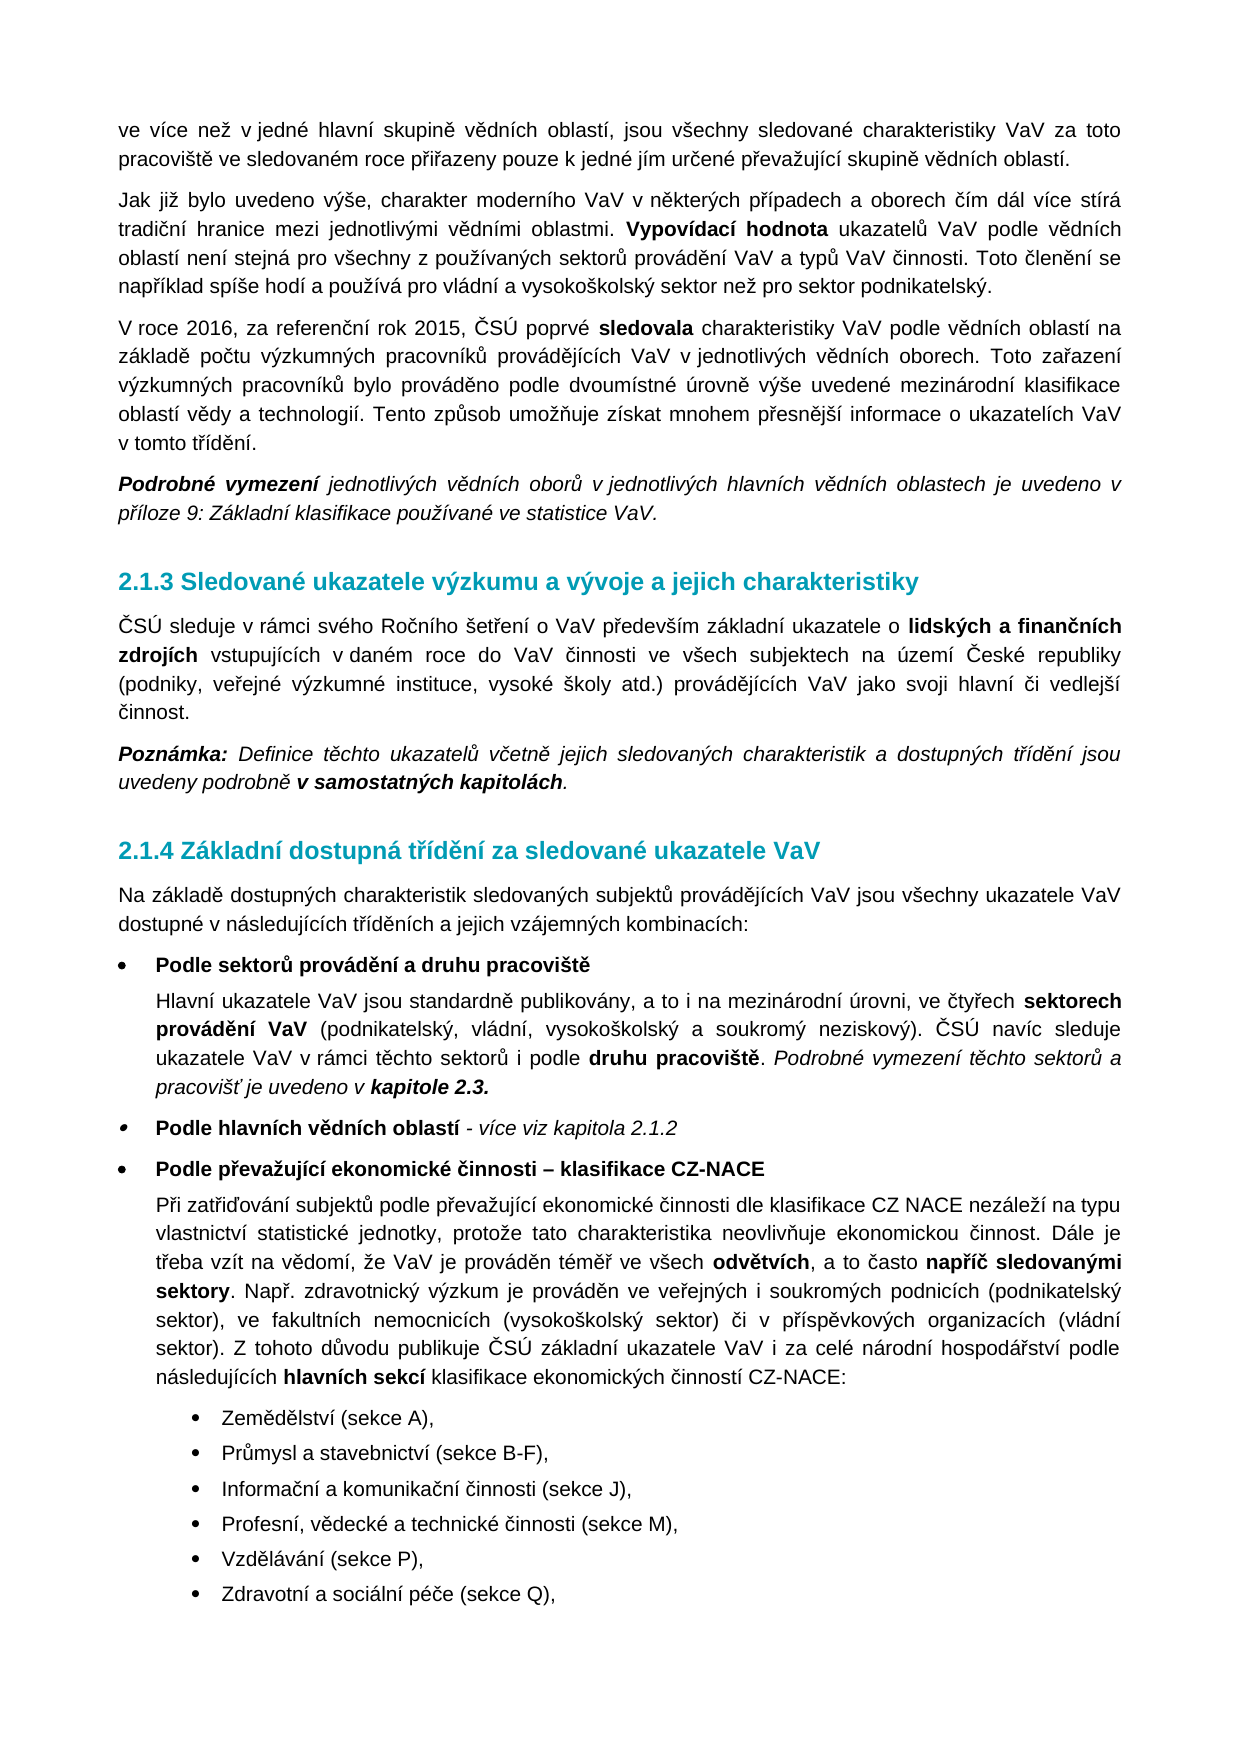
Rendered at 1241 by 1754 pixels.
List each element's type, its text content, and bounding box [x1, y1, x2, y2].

list Podle převažující ekonomické činnosti – klasifikace CZ-NACE [118, 1157, 1122, 1181]
list Profesní, vědecké a technické činnosti (sekce M), [192, 1511, 1122, 1536]
list Podle sektorů provádění a druhu pracoviště [118, 953, 1122, 977]
list Vzdělávání (sekce P), [192, 1547, 1122, 1571]
text Na základě dostupných charakteristik sledovaných subjektů provádějících VaV jsou všechny ukazatele VaV dostupné v následujících tříděních a jejich vzájemných kombinacích: [118, 883, 1122, 936]
text Hlavní ukazatele VaV jsou standardně publikovány, a to i na mezinárodní úrovni, ve čtyřech sektorech provádění VaV (podnikatelský, vládní, vysokoškolský a soukromý neziskový). ČSÚ navíc sleduje ukazatele VaV v rámci těchto sektorů i podle druhu pracoviště. Podrobné vymezení těchto sektorů a pracovišť je uvedeno v kapitole 2.3. [156, 988, 1122, 1099]
text Jak již bylo uvedeno výše, charakter moderního VaV v některých případech a oborech čím dál více stírá tradiční hranice mezi jednotlivými vědními oblastmi. Vypovídací hodnota ukazatelů VaV podle vědních oblastí není stejná pro všechny z používaných sektorů provádění VaV a typů VaV činnosti. Toto členění se například spíše hodí a používá pro vládní a vysokoškolský sektor než pro sektor podnikatelský. [118, 188, 1122, 298]
subtitle 2.1.3 Sledované ukazatele výzkumu a vývoje a jejich charakteristiky [118, 567, 1122, 596]
list Zdravotní a sociální péče (sekce Q), [192, 1582, 1122, 1606]
text V roce 2016, za referenční rok 2015, ČSÚ poprvé sledovala charakteristiky VaV podle vědních oblastí na základě počtu výzkumných pracovníků provádějících VaV v jednotlivých vědních oborech. Toto zařazení výzkumných pracovníků bylo prováděno podle dvoumístné úrovně výše uvedené mezinárodní klasifikace oblastí vědy a technologií. Tento způsob umožňuje získat mnohem přesnější informace o ukazatelích VaV v tomto třídění. [118, 316, 1122, 454]
list Informační a komunikační činnosti (sekce J), [192, 1476, 1122, 1500]
list Průmysl a stavebnictví (sekce B-F), [192, 1441, 1122, 1465]
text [118, 118, 1122, 171]
text ČSÚ sleduje v rámci svého Ročního šetření o VaV především základní ukazatele o lidských a finančních zdrojích vstupujících v daném roce do VaV činnosti ve všech subjektech na území České republiky (podniky, veřejné výzkumné instituce, vysoké školy atd.) provádějících VaV jako svoji hlavní či vedlejší činnost. [118, 614, 1122, 724]
list Podle hlavních vědních oblastí - více viz kapitola 2.1.2 [118, 1116, 1122, 1140]
text Při zatřiďování subjektů podle převažující ekonomické činnosti dle klasifikace CZ NACE nezáleží na typu vlastnictví statistické jednotky, protože tato charakteristika neovlivňuje ekonomickou činnost. Dále je třeba vzít na vědomí, že VaV je prováděn téměř ve všech odvětvích, a to často napříč sledovanými sektory. Např. zdravotnický výzkum je prováděn ve veřejných i soukromých podnicích (podnikatelský sektor), ve fakultních nemocnicích (vysokoškolský sektor) či v příspěvkových organizacích (vládní sektor). Z tohoto důvodu publikuje ČSÚ základní ukazatele VaV i za celé národní hospodářství podle následujících hlavních sekcí klasifikace ekonomických činností CZ-NACE: [156, 1192, 1122, 1389]
list Zemědělství (sekce A), [192, 1406, 1122, 1430]
text Podrobné vymezení jednotlivých vědních oborů v jednotlivých hlavních vědních oblastech je uvedeno v příloze 9: Základní klasifikace používané ve statistice VaV. [118, 472, 1122, 524]
subtitle 2.1.4 Základní dostupná třídění za sledované ukazatele VaV [118, 836, 1122, 865]
text Poznámka: Definice těchto ukazatelů včetně jejich sledovaných charakteristik a dostupných třídění jsou uvedeny podrobně v samostatných kapitolách. [118, 741, 1122, 794]
